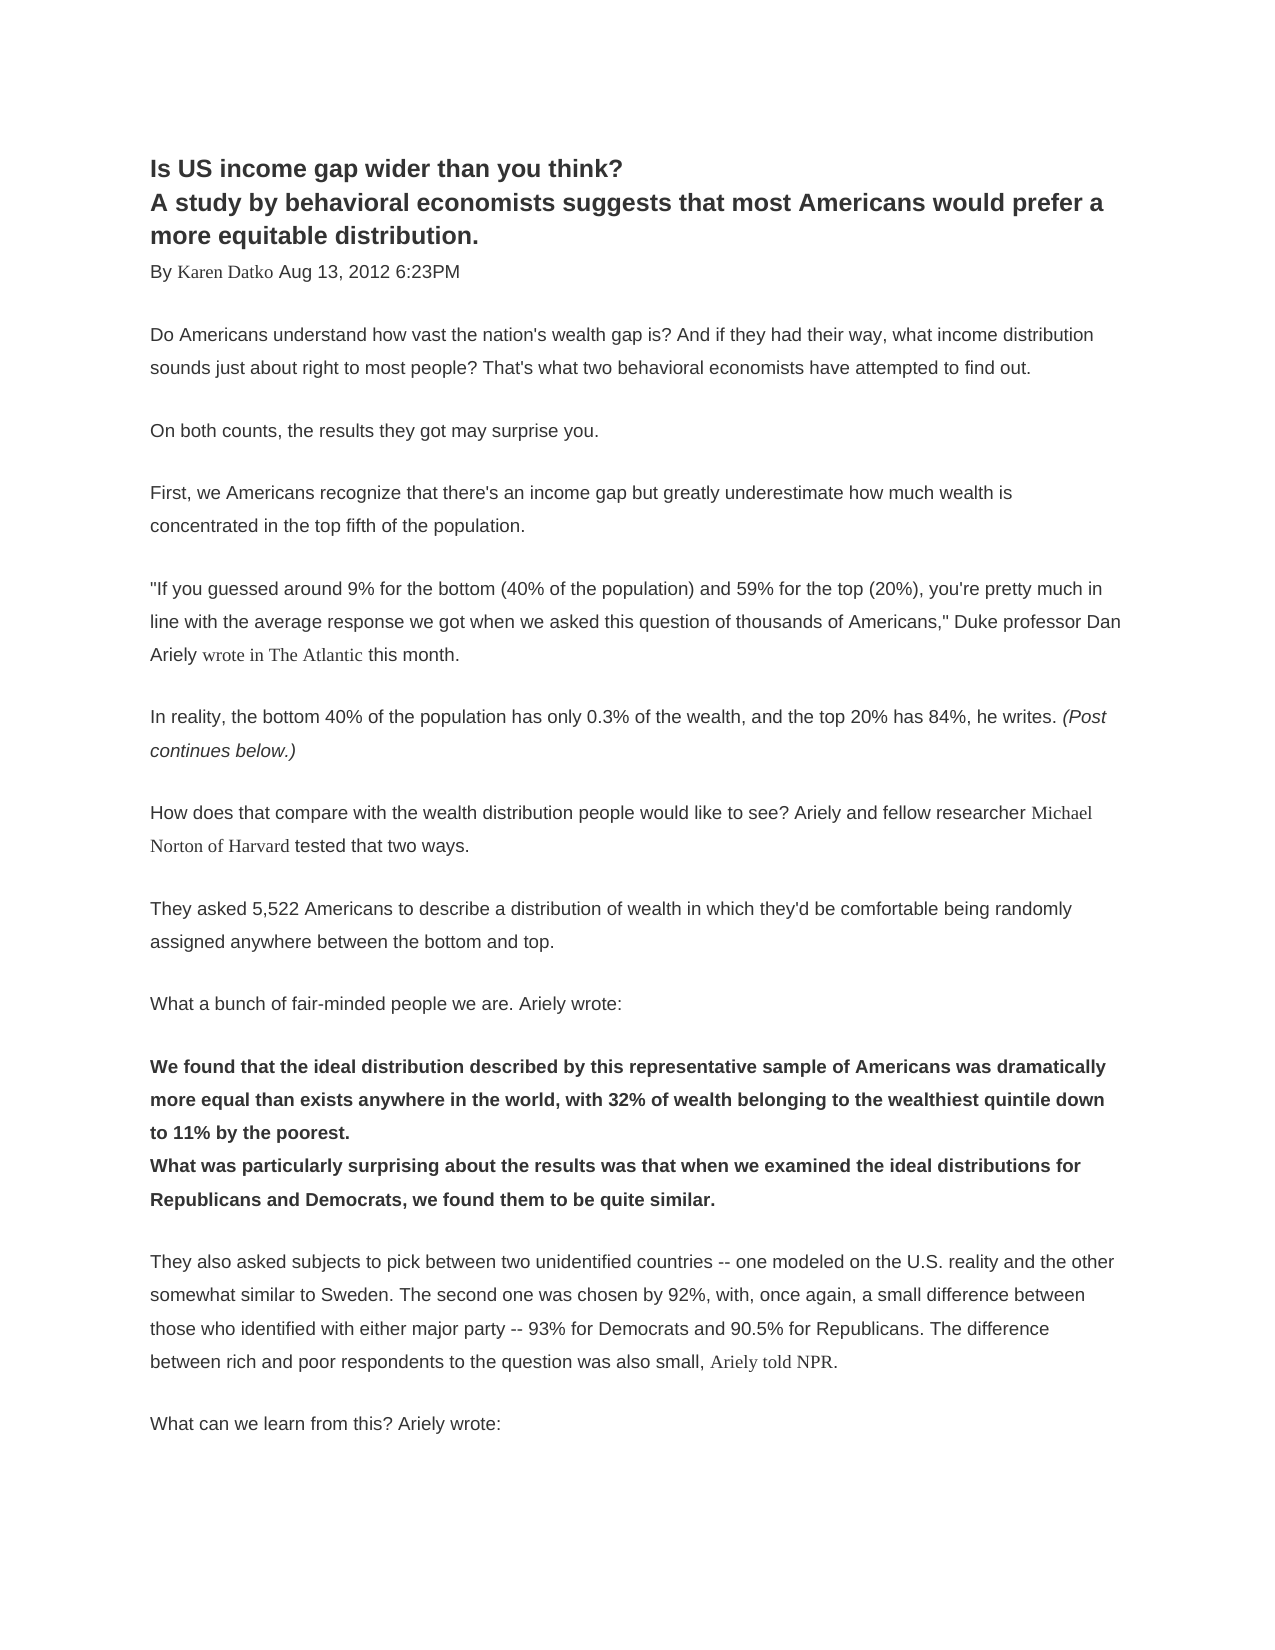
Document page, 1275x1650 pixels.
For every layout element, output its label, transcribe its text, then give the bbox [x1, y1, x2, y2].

text Is US income gap wider than you think? [150, 150, 1125, 183]
text They also asked subjects to pick between two unidentified countries -- one modeled on the U.S. reality and the other somewhat similar to Sweden. The second one was chosen by 92%, with, once again, a small difference between those who identified with either major party -- 93% for Democrats and 90.5% for Republicans. The difference between rich and poor respondents to the question was also small, Ariely told NPR. [150, 1239, 1125, 1372]
text What was particularly surprising about the results was that when we examined the ideal distributions for Republicans and Democrats, we found them to be quite similar. [150, 1143, 1125, 1210]
text In reality, the bottom 40% of the population has only 0.3% of the wealth, and the top 20% has 84%, he writes. (Post continues below.) [150, 694, 1125, 761]
text They asked 5,522 Americans to describe a distribution of wealth in which they'd be comfortable being randomly assigned anywhere between the bottom and top. [150, 886, 1125, 952]
text Do Americans understand how vast the nation's wealth gap is? And if they had their way, what income distribution sounds just about right to most people? That's what two behavioral economists have attempted to find out. [150, 312, 1125, 378]
text First, we Americans recognize that there's an income gap but greatly underestimate how much wealth is concentrated in the top fifth of the population. [150, 470, 1125, 537]
text What a bunch of fair-minded people we are. Ariely wrote: [150, 981, 1125, 1015]
text On both counts, the results they got may surprise you. [150, 408, 1125, 441]
text A study by behavioral economists suggests that most Americans would prefer a more equitable distribution. [150, 183, 1125, 250]
text "If you guessed around 9% for the bottom (40% of the population) and 59% for the top (20%), you're pretty much in line with the average response we got when we asked this question of thousands of Americans," Duke professor Dan Ariely wrote in The Atlantic this month. [150, 566, 1125, 665]
text By Karen Datko Aug 13, 2012 6:23PM [150, 250, 1125, 283]
text How does that compare with the wealth distribution people would like to see? Ariely and fellow researcher Michael Norton of Harvard tested that two ways. [150, 790, 1125, 857]
text We found that the ideal distribution described by this representative sample of Americans was dramatically more equal than exists anywhere in the world, with 32% of wealth belonging to the wealthiest quintile down to 11% by the poorest. [150, 1044, 1125, 1143]
text What can we learn from this? Ariely wrote: [150, 1401, 1125, 1434]
